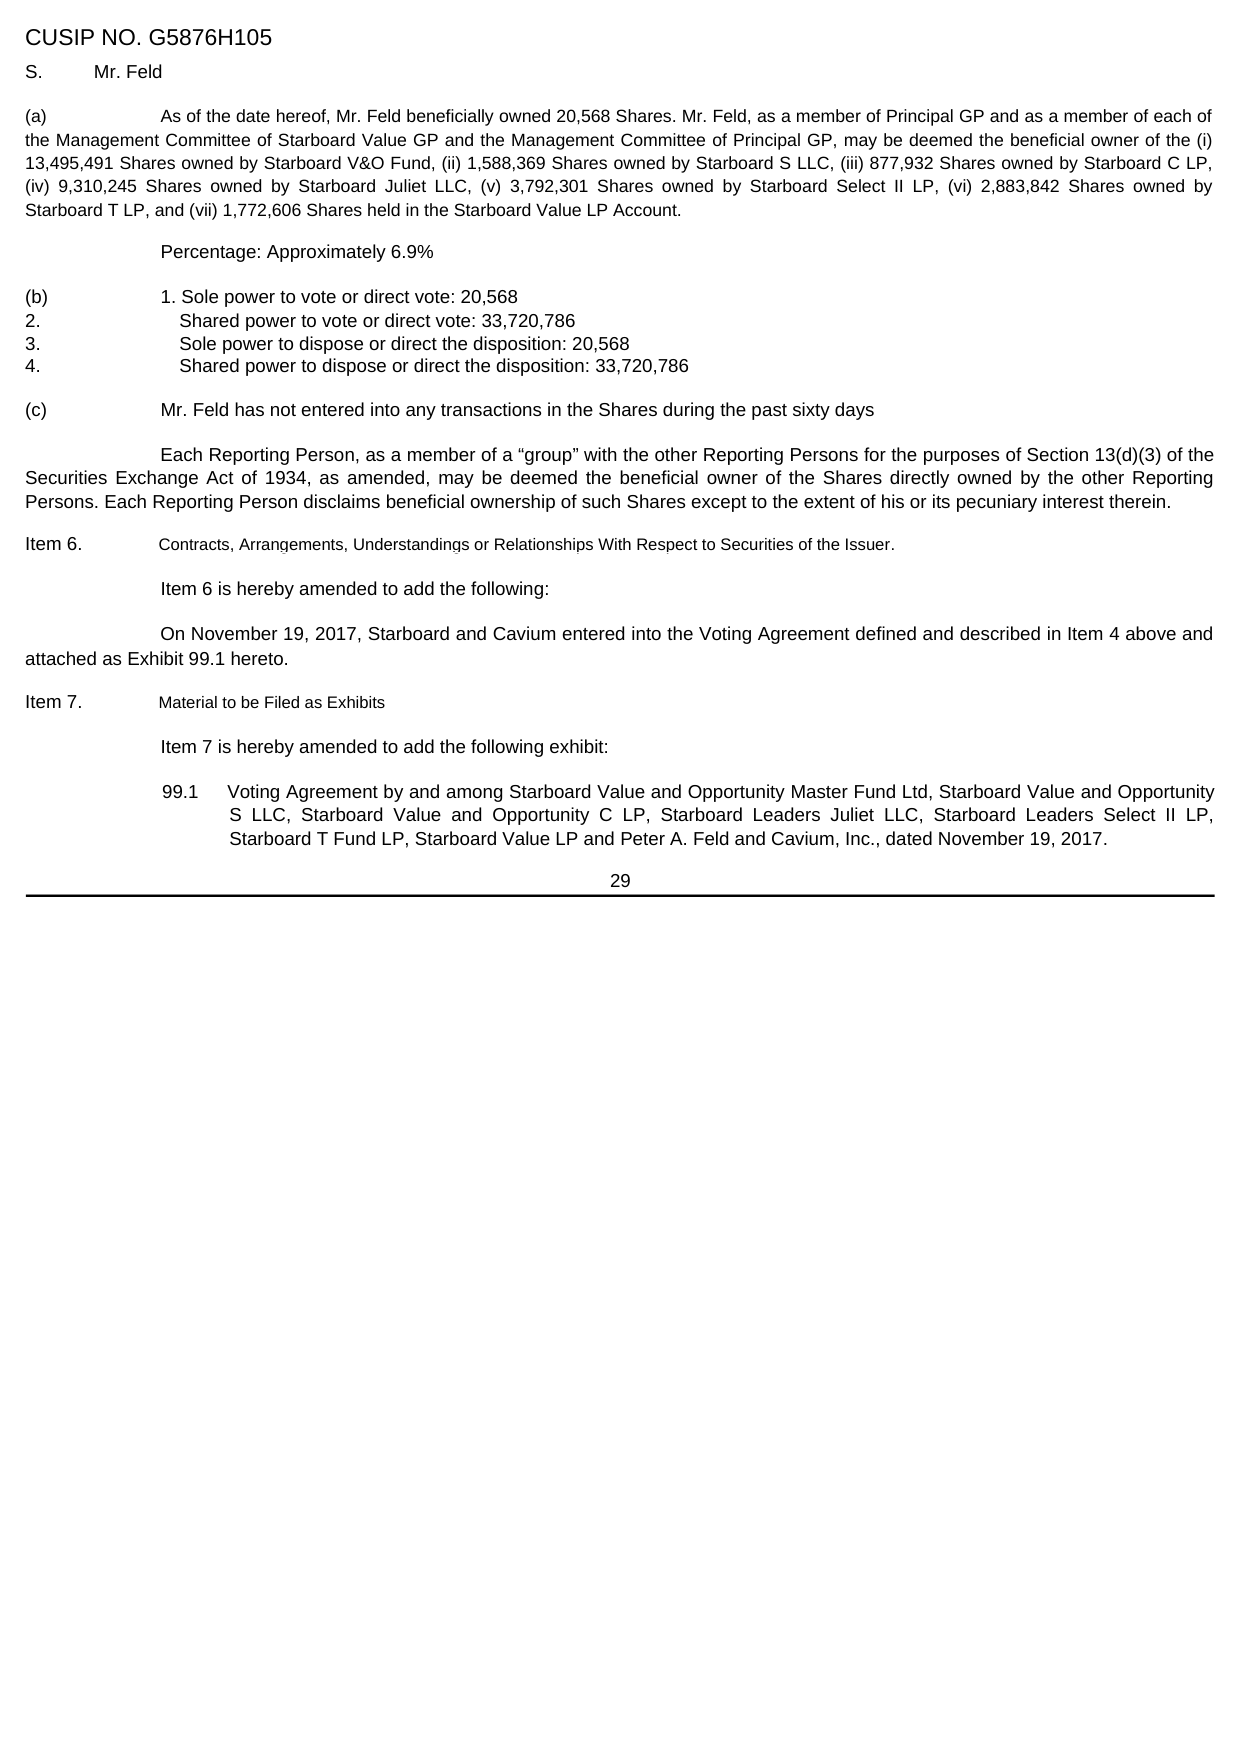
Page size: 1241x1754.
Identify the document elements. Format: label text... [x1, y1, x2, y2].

list As of the date hereof, Mr. Feld beneficially owned 20,568 Shares. Mr. Feld, as a member of Principal GP and as a member of each of the Management Committee of Starboard Value GP and the Management Committee of Principal GP, may be deemed the beneficial owner of the (i) 13,495,491 Shares owned by Starboard V&O Fund, (ii) 1,588,369 Shares owned by Starboard S LLC, (iii) 877,932 Shares owned by Starboard C LP, (iv) 9,310,245 Shares owned by Starboard Juliet LLC, (v) 3,792,301 Shares owned by Starboard Select II LP, (vi) 2,883,842 Shares owned by Starboard T LP, and (vii) 1,772,606 Shares held in the Starboard Value LP Account. [25, 106, 1215, 220]
list Shared power to vote or direct vote: 33,720,786 [25, 310, 1215, 331]
list Mr. Feld [25, 61, 1215, 82]
text Item 6. Contracts, Arrangements, Understandings or Relationships With Respect to Securities of the Issuer. [25, 533, 1215, 555]
text Item 7 is hereby amended to add the following exhibit: [160, 735, 1215, 757]
text 99.1 Voting Agreement by and among Starboard Value and Opportunity Master Fund Ltd, Starboard Value and Opportunity S LLC, Starboard Value and Opportunity C LP, Starboard Leaders Juliet LLC, Starboard Leaders Select II LP, Starboard T Fund LP, Starboard Value LP and Peter A. Feld and Cavium, Inc., dated November 19, 2017. [162, 780, 1215, 849]
text Item 6 is hereby amended to add the following: [160, 578, 1215, 600]
text Item 7. Material to be Filed as Exhibits [25, 690, 1215, 712]
list 1. Sole power to vote or direct vote: 20,568 [25, 286, 1215, 307]
text On November 19, 2017, Starboard and Cavium entered into the Voting Agreement defined and described in Item 4 above and attached as Exhibit 99.1 hereto. [25, 623, 1215, 669]
list Sole power to dispose or direct the disposition: 20,568 [25, 332, 1215, 354]
list Shared power to dispose or direct the disposition: 33,720,786 [25, 355, 1215, 376]
text CUSIP NO. G5876H105 [25, 23, 1215, 50]
text Each Reporting Person, as a member of a “group” with the other Reporting Persons for the purposes of Section 13(d)(3) of the Securities Exchange Act of 1934, as amended, may be deemed the beneficial owner of the Shares directly owned by the other Reporting Persons. Each Reporting Person disclaims beneficial ownership of such Shares except to the extent of his or its pecuniary interest therein. [25, 443, 1215, 512]
text 29 [25, 870, 1215, 892]
text Percentage: Approximately 6.9% [160, 241, 1215, 262]
list Mr. Feld has not entered into any transactions in the Shares during the past sixty days [25, 398, 1215, 420]
